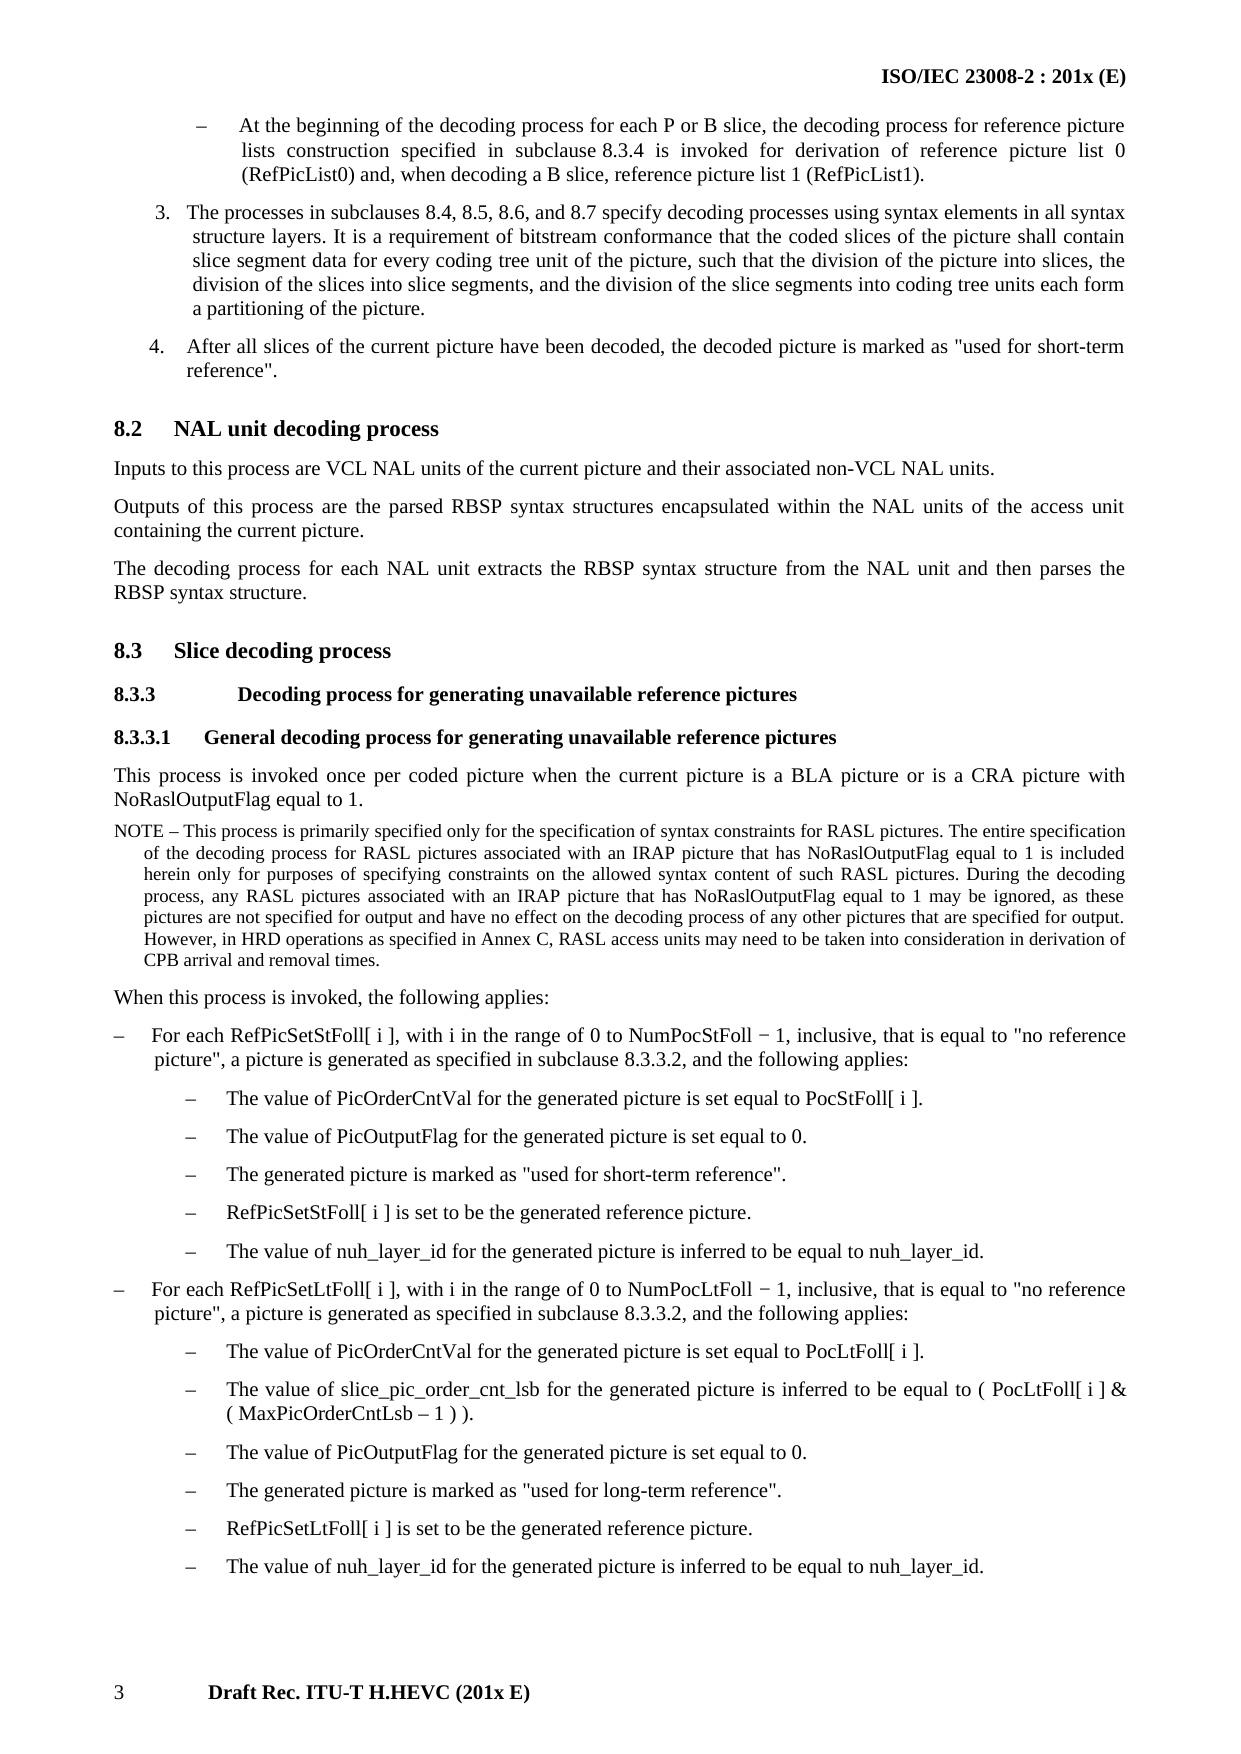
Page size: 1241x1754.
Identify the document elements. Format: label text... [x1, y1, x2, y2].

list The value of PicOutputFlag for the generated picture is set equal to 0. [185, 1439, 1127, 1464]
text The decoding process for each NAL unit extracts the RBSP syntax structure from the NAL unit and then parses the RBSP syntax structure. [113, 556, 1127, 604]
list The value of PicOutputFlag for the generated picture is set equal to 0. [185, 1124, 1127, 1148]
list The processes in subclauses 8.4, 8.5, 8.6, and 8.7 specify decoding processes using syntax elements in all syntax structure layers. It is a requirement of bitstream conformance that the coded slices of the picture shall contain slice segment data for every coding tree unit of the picture, such that the division of the picture into slices, the division of the slices into slice segments, and the division of the slice segments into coding tree units each form a partitioning of the picture. [155, 200, 1127, 320]
list The value of slice_pic_order_cnt_lsb for the generated picture is inferred to be equal to ( PocLtFoll[ i ] & ( MaxPicOrderCntLsb – 1 ) ). [185, 1377, 1127, 1425]
text – At the beginning of the decoding process for each P or B slice, the decoding process for reference picture lists construction specified in subclause 8.3.4 is invoked for derivation of reference picture list 0 (RefPicList0) and, when decoding a B slice, reference picture list 1 (RefPicList1). [196, 113, 1127, 186]
subtitle General decoding process for generating unavailable reference pictures [113, 725, 1127, 749]
text NOTE – This process is primarily specified only for the specification of syntax constraints for RASL pictures. The entire specification of the decoding process for RASL pictures associated with an IRAP picture that has NoRaslOutputFlag equal to 1 is included herein only for purposes of specifying constraints on the allowed syntax content of such RASL pictures. During the decoding process, any RASL pictures associated with an IRAP picture that has NoRaslOutputFlag equal to 1 may be ignored, as these pictures are not specified for output and have no effect on the decoding process of any other pictures that are specified for output. However, in HRD operations as specified in Annex C, RASL access units may need to be taken into consideration in derivation of CPB arrival and removal times. [114, 817, 1127, 971]
text Outputs of this process are the parsed RBSP syntax structures encapsulated within the NAL units of the access unit containing the current picture. [113, 494, 1127, 542]
list The value of nuh_layer_id for the generated picture is inferred to be equal to nuh_layer_id. [185, 1238, 1127, 1263]
text When this process is invoked, the following applies: [113, 985, 1127, 1009]
list For each RefPicSetStFoll[ i ], with i in the range of 0 to NumPocStFoll − 1, inclusive, that is equal to "no reference picture", a picture is generated as specified in subclause 8.3.3.2, and the following applies: [113, 1023, 1127, 1071]
list The value of nuh_layer_id for the generated picture is inferred to be equal to nuh_layer_id. [185, 1554, 1127, 1578]
subtitle Decoding process for generating unavailable reference pictures [113, 682, 1127, 706]
list After all slices of the current picture have been decoded, the decoded picture is marked as "used for short-term reference". [149, 334, 1127, 382]
subtitle NAL unit decoding process [113, 415, 1127, 441]
text Inputs to this process are VCL NAL units of the current picture and their associated non-VCL NAL units. [113, 456, 1127, 479]
text This process is invoked once per coded picture when the current picture is a BLA picture or is a CRA picture with NoRaslOutputFlag equal to 1. [113, 763, 1127, 811]
list RefPicSetLtFoll[ i ] is set to be the generated reference picture. [185, 1516, 1127, 1540]
list RefPicSetStFoll[ i ] is set to be the generated reference picture. [185, 1200, 1127, 1224]
list For each RefPicSetLtFoll[ i ], with i in the range of 0 to NumPocLtFoll − 1, inclusive, that is equal to "no reference picture", a picture is generated as specified in subclause 8.3.3.2, and the following applies: [113, 1277, 1127, 1325]
subtitle Slice decoding process [113, 637, 1127, 663]
list The generated picture is marked as "used for short-term reference". [185, 1162, 1127, 1186]
list The value of PicOrderCntVal for the generated picture is set equal to PocLtFoll[ i ]. [185, 1339, 1127, 1363]
list The generated picture is marked as "used for long-term reference". [185, 1478, 1127, 1502]
list The value of PicOrderCntVal for the generated picture is set equal to PocStFoll[ i ]. [185, 1086, 1127, 1110]
